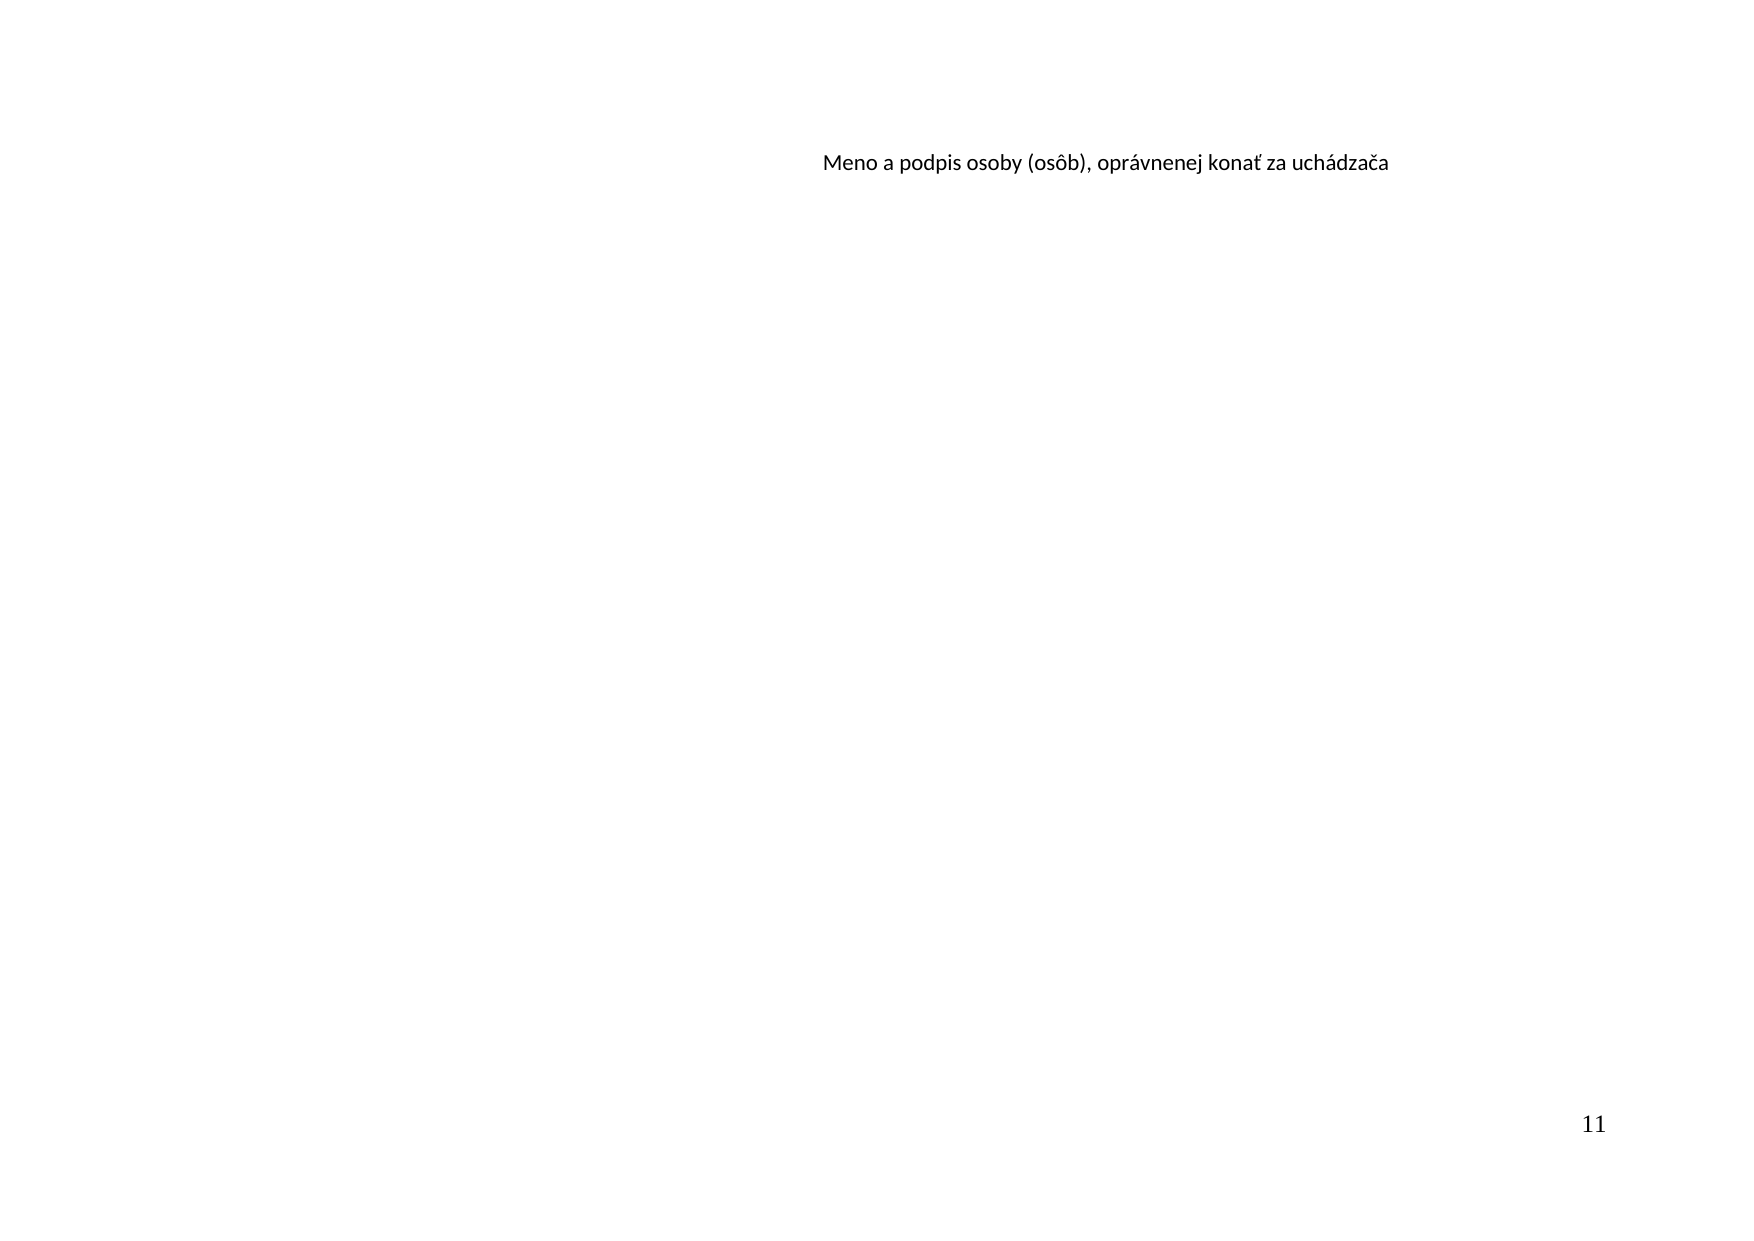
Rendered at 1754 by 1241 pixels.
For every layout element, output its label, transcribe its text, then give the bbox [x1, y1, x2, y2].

text Meno a podpis osoby (osôb), oprávnenej konať za uchádzača [516, 148, 1606, 176]
